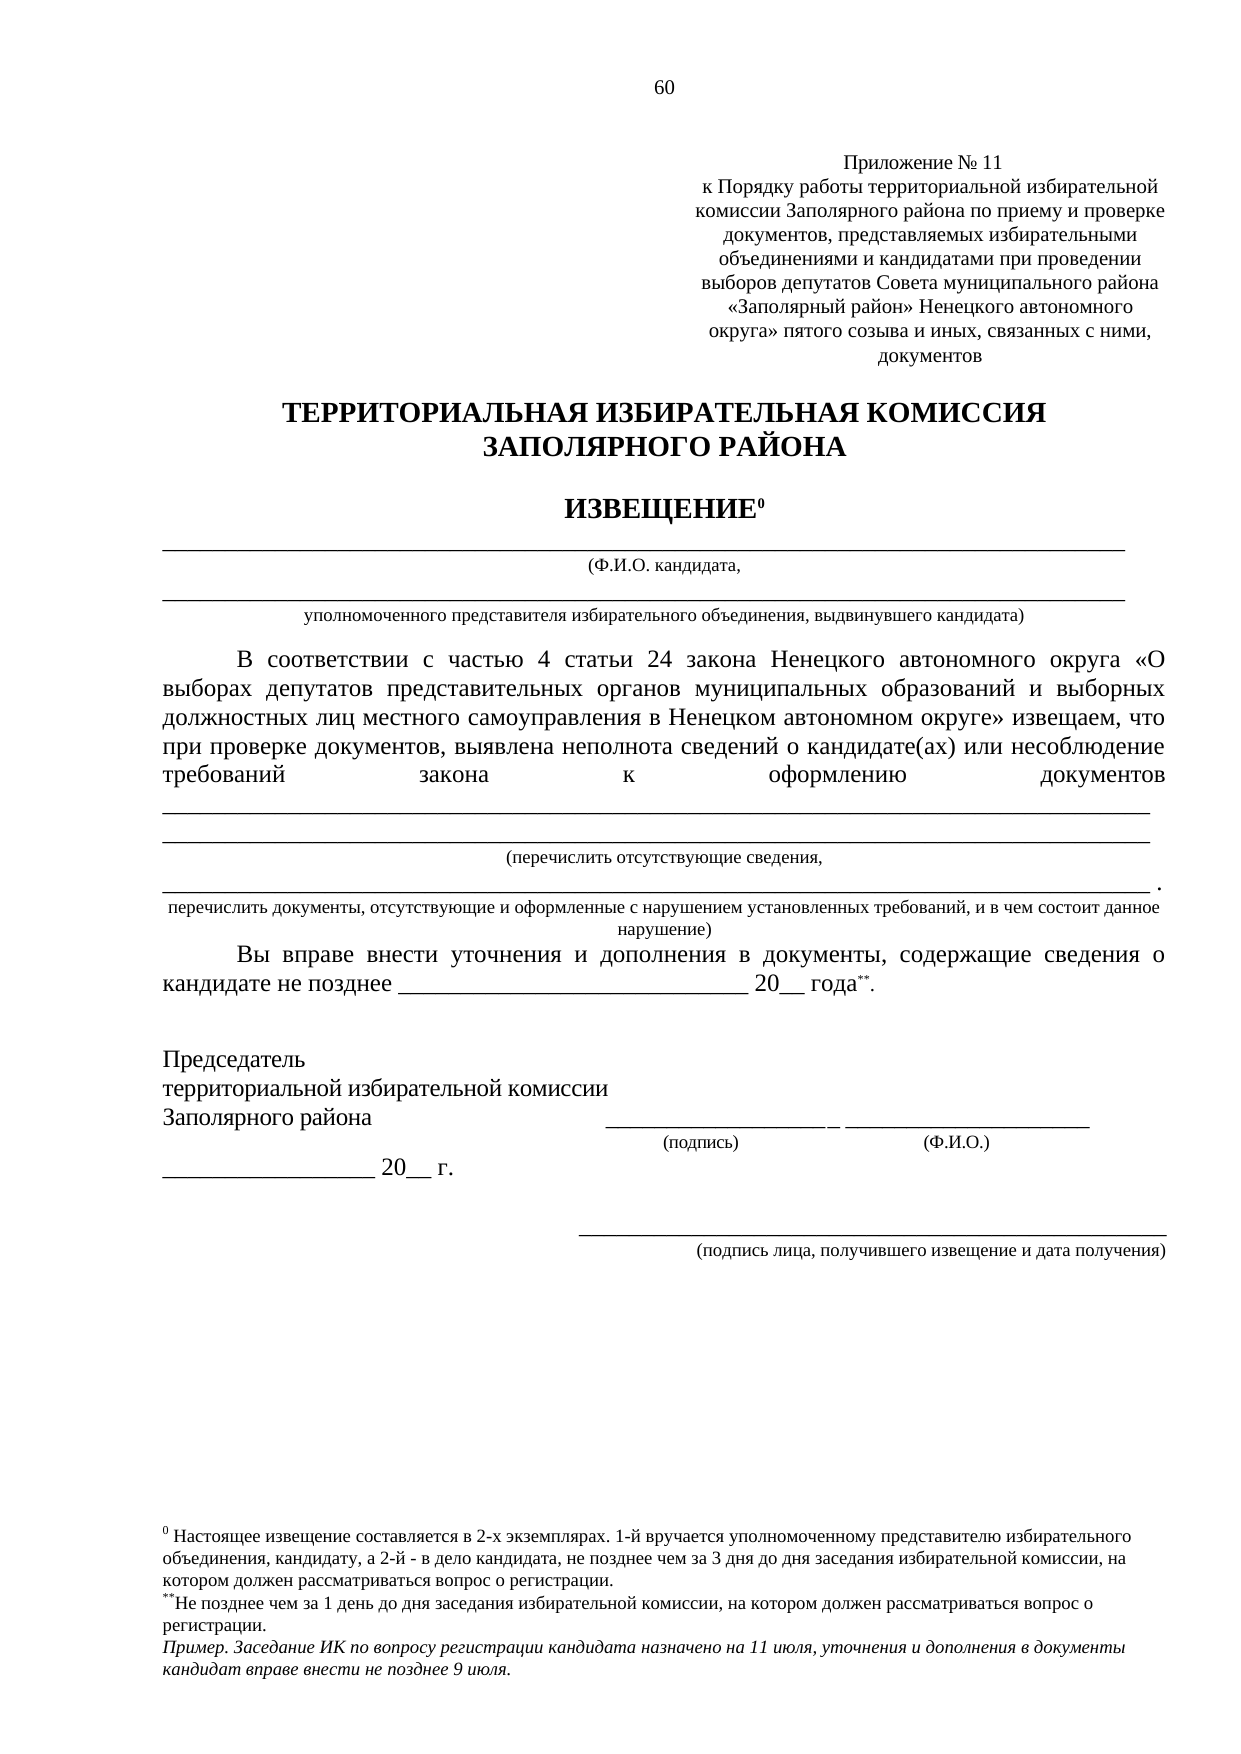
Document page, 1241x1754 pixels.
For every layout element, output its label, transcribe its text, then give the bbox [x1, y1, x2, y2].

text _____________________________________________________________________________ [162, 575, 1166, 604]
text ТЕРРИТОРИАЛЬНАЯ ИЗБИРАТЕЛЬНАЯ КОМИССИЯ [162, 395, 1166, 429]
text Председатель [162, 1044, 1166, 1073]
text _______________________________________________ [162, 1210, 1166, 1239]
text Вы вправе внести уточнения и дополнения в документы, содержащие сведения о кандидате не позднее ____________________________ 20__ года**. [162, 939, 1166, 997]
text _______________________________________________________________________________ . [162, 867, 1166, 896]
text территориальной избирательной комиссии [162, 1073, 1166, 1102]
text (подпись лица, получившего извещение и дата получения) [162, 1239, 1166, 1260]
text _________________ 20__ г. [162, 1152, 1166, 1181]
text Приложение № 11 [679, 150, 1166, 174]
text (подпись) (Ф.И.О.) [162, 1131, 1166, 1152]
text (Ф.И.О. кандидата, [162, 553, 1166, 575]
text перечислить документы, отсутствующие и оформленные с нарушением установленных требований, и в чем состоит данное нарушение) [162, 896, 1166, 939]
text (перечислить отсутствующие сведения, [162, 846, 1166, 867]
text уполномоченного представителя избирательного объединения, выдвинувшего кандидата) [162, 604, 1166, 625]
text Заполярного района __________________ _ ____________________ [162, 1102, 1166, 1131]
text _____________________________________________________________________________ [162, 525, 1166, 553]
text В соответствии с частью 4 статьи 24 закона Ненецкого автономного округа «О выборах депутатов представительных органов муниципальных образований и выборных должностных лиц местного самоуправления в Ненецком автономном округе» извещаем, что при проверке документов, выявлена неполнота сведений о кандидате(ах) или несоблюдение требований закона к оформлению документов _______________________________________________________________________________ _______________________________________________________________________________ [162, 644, 1166, 846]
text к Порядку работы территориальной избирательной комиссии Заполярного района по приему и проверке документов, представляемых избирательными объединениями и кандидатами при проведении выборов депутатов Совета муниципального района «Заполярный район» Ненецкого автономного округа» пятого созыва и иных, связанных с ними, документов [694, 174, 1166, 367]
text ЗАПОЛЯРНОГО РАЙОНА [162, 429, 1166, 462]
text ИЗВЕЩЕНИЕ [162, 491, 1166, 525]
